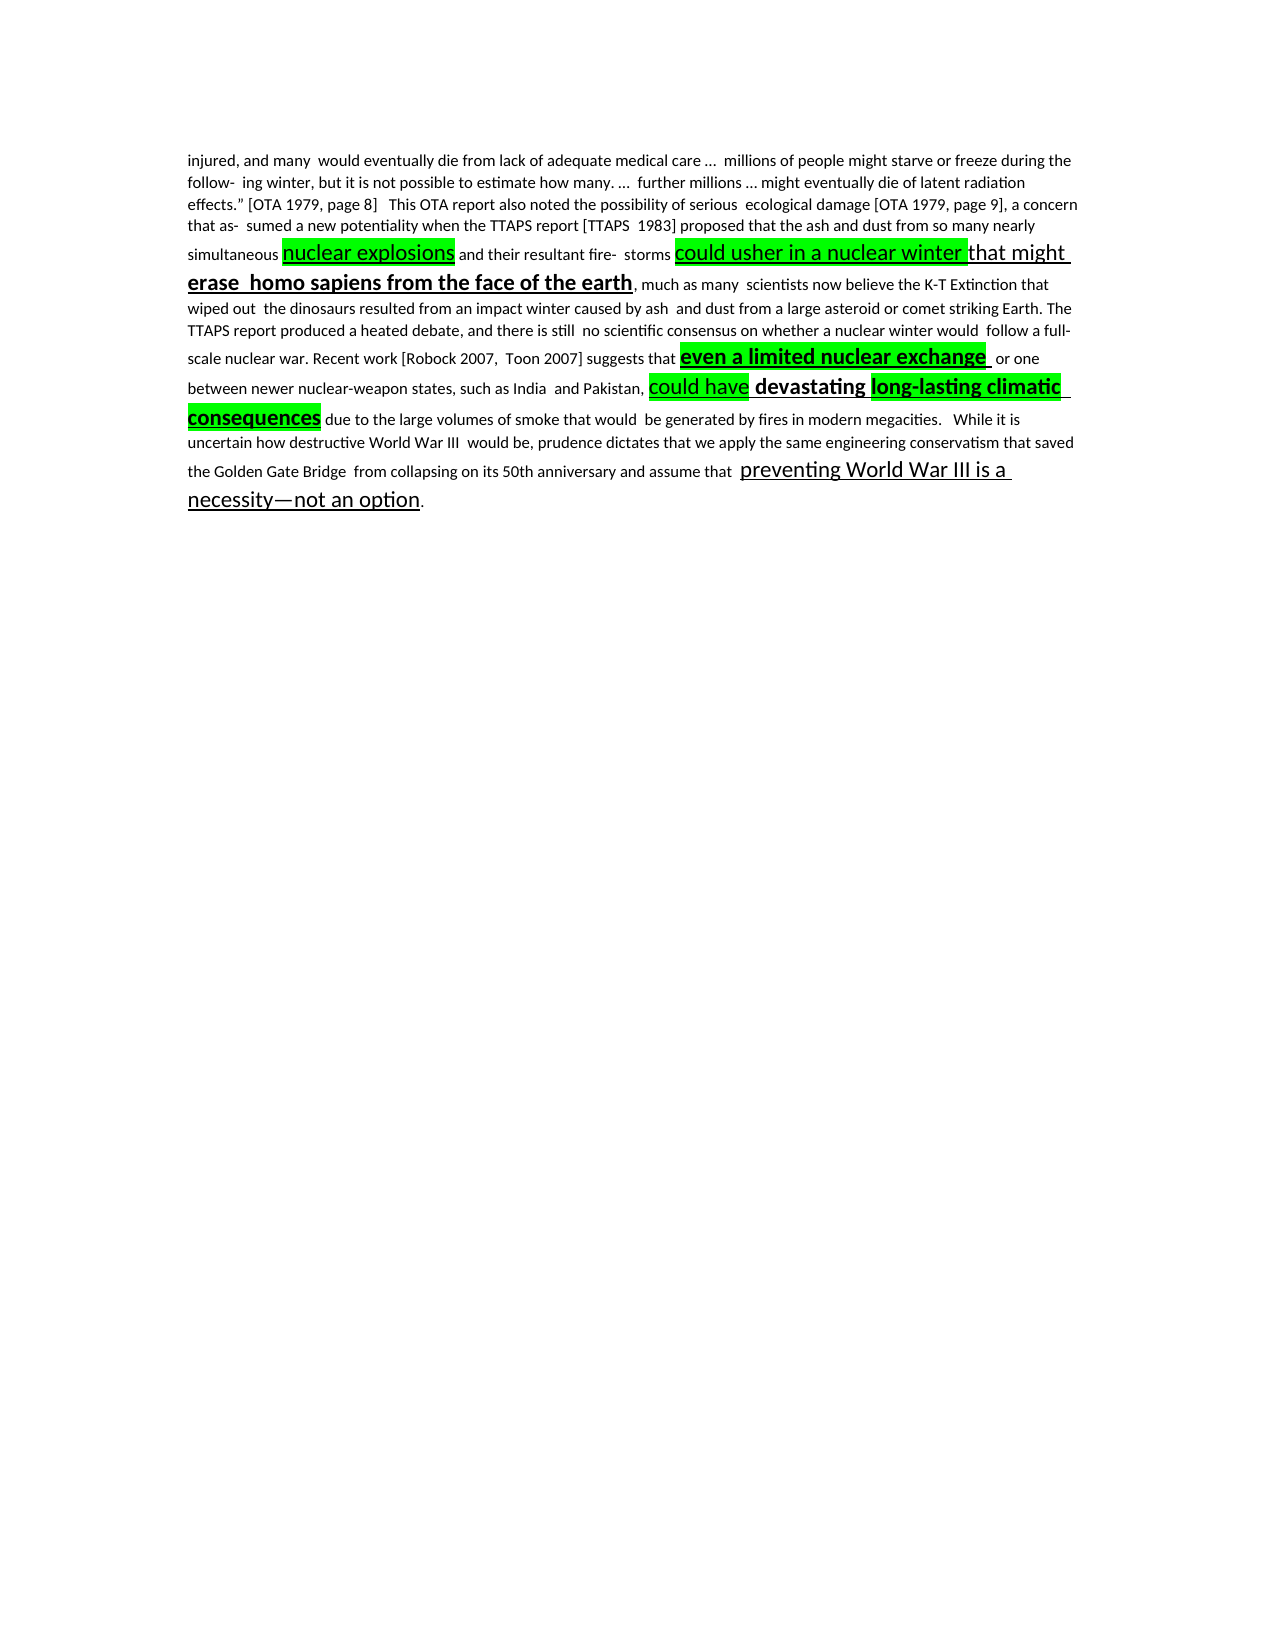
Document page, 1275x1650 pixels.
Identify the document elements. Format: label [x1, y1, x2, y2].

text [187, 150, 1087, 513]
